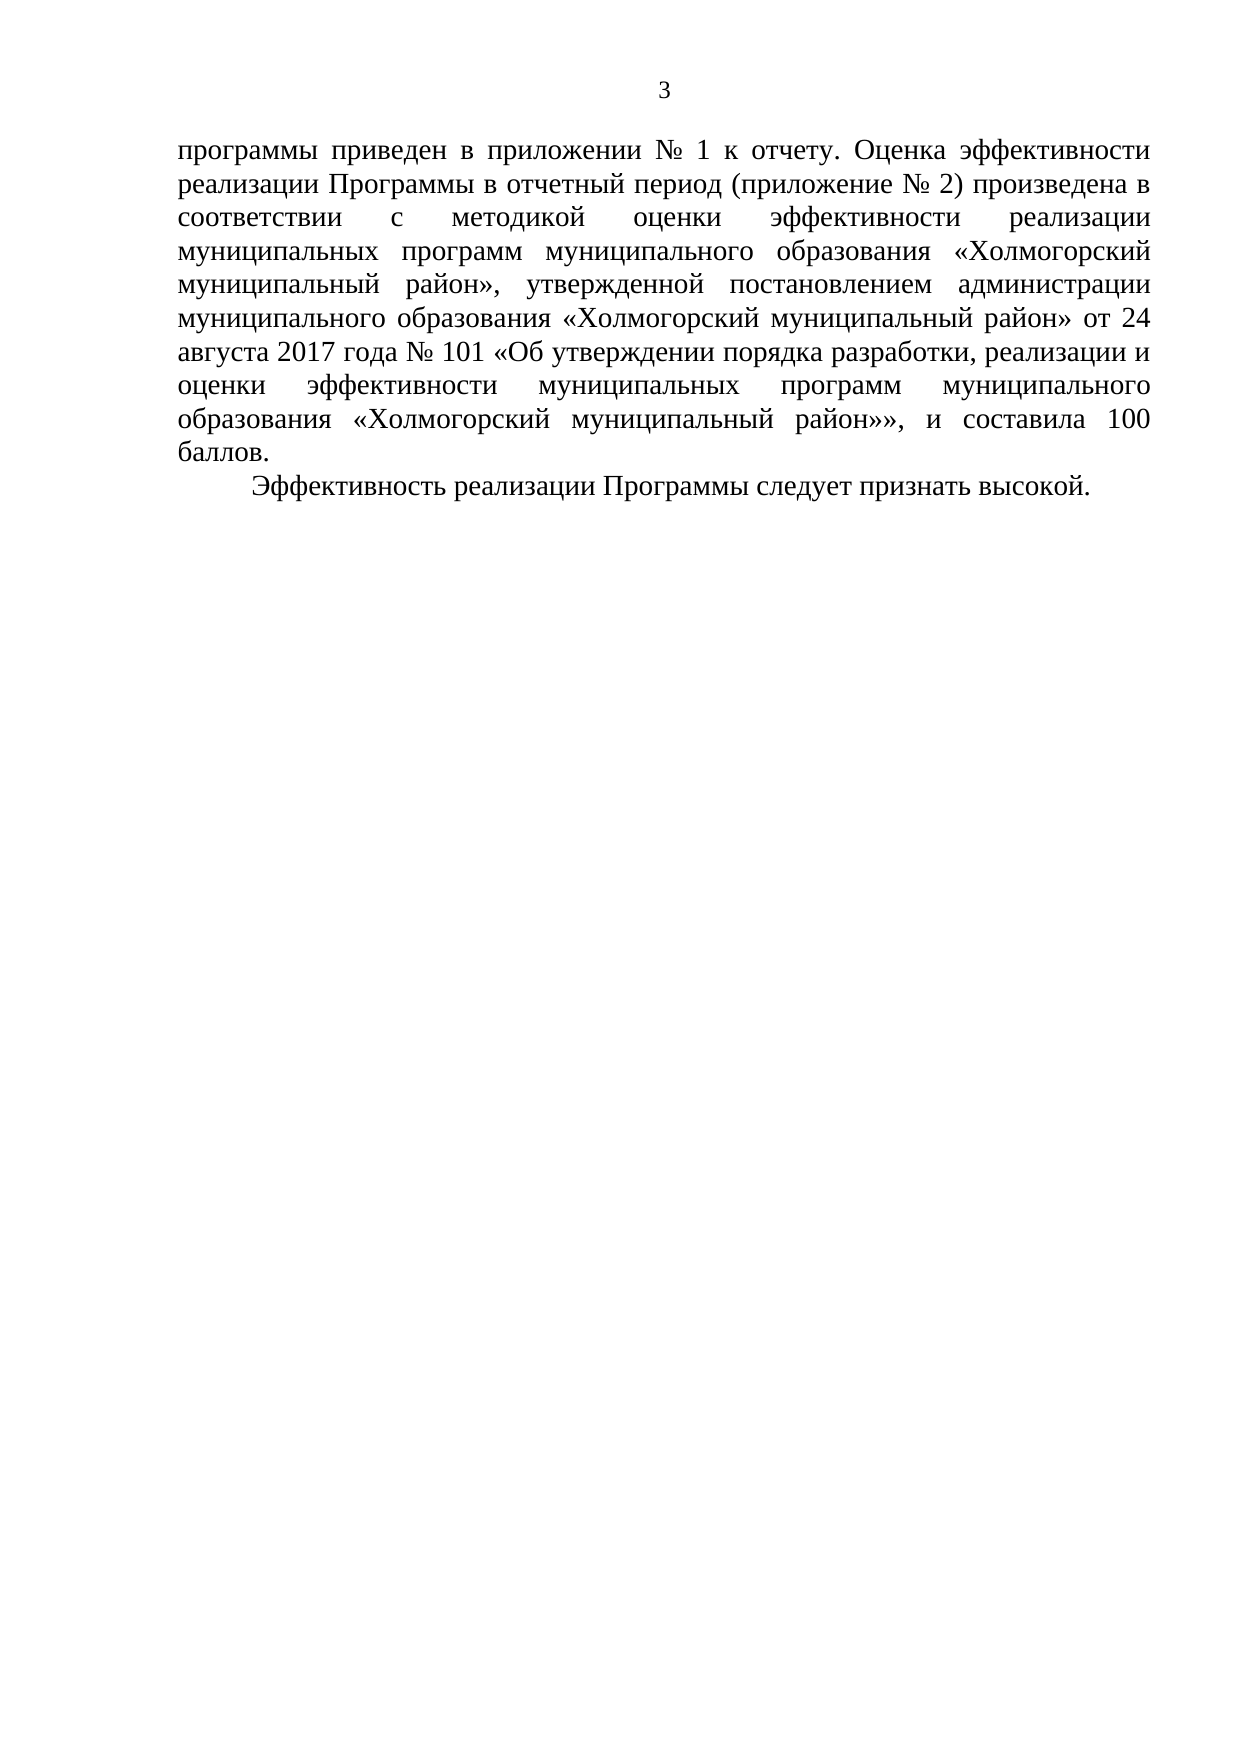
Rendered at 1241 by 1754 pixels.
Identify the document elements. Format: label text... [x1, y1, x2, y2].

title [177, 132, 1152, 468]
title Эффективность реализации Программы следует признать высокой. [177, 468, 1152, 501]
